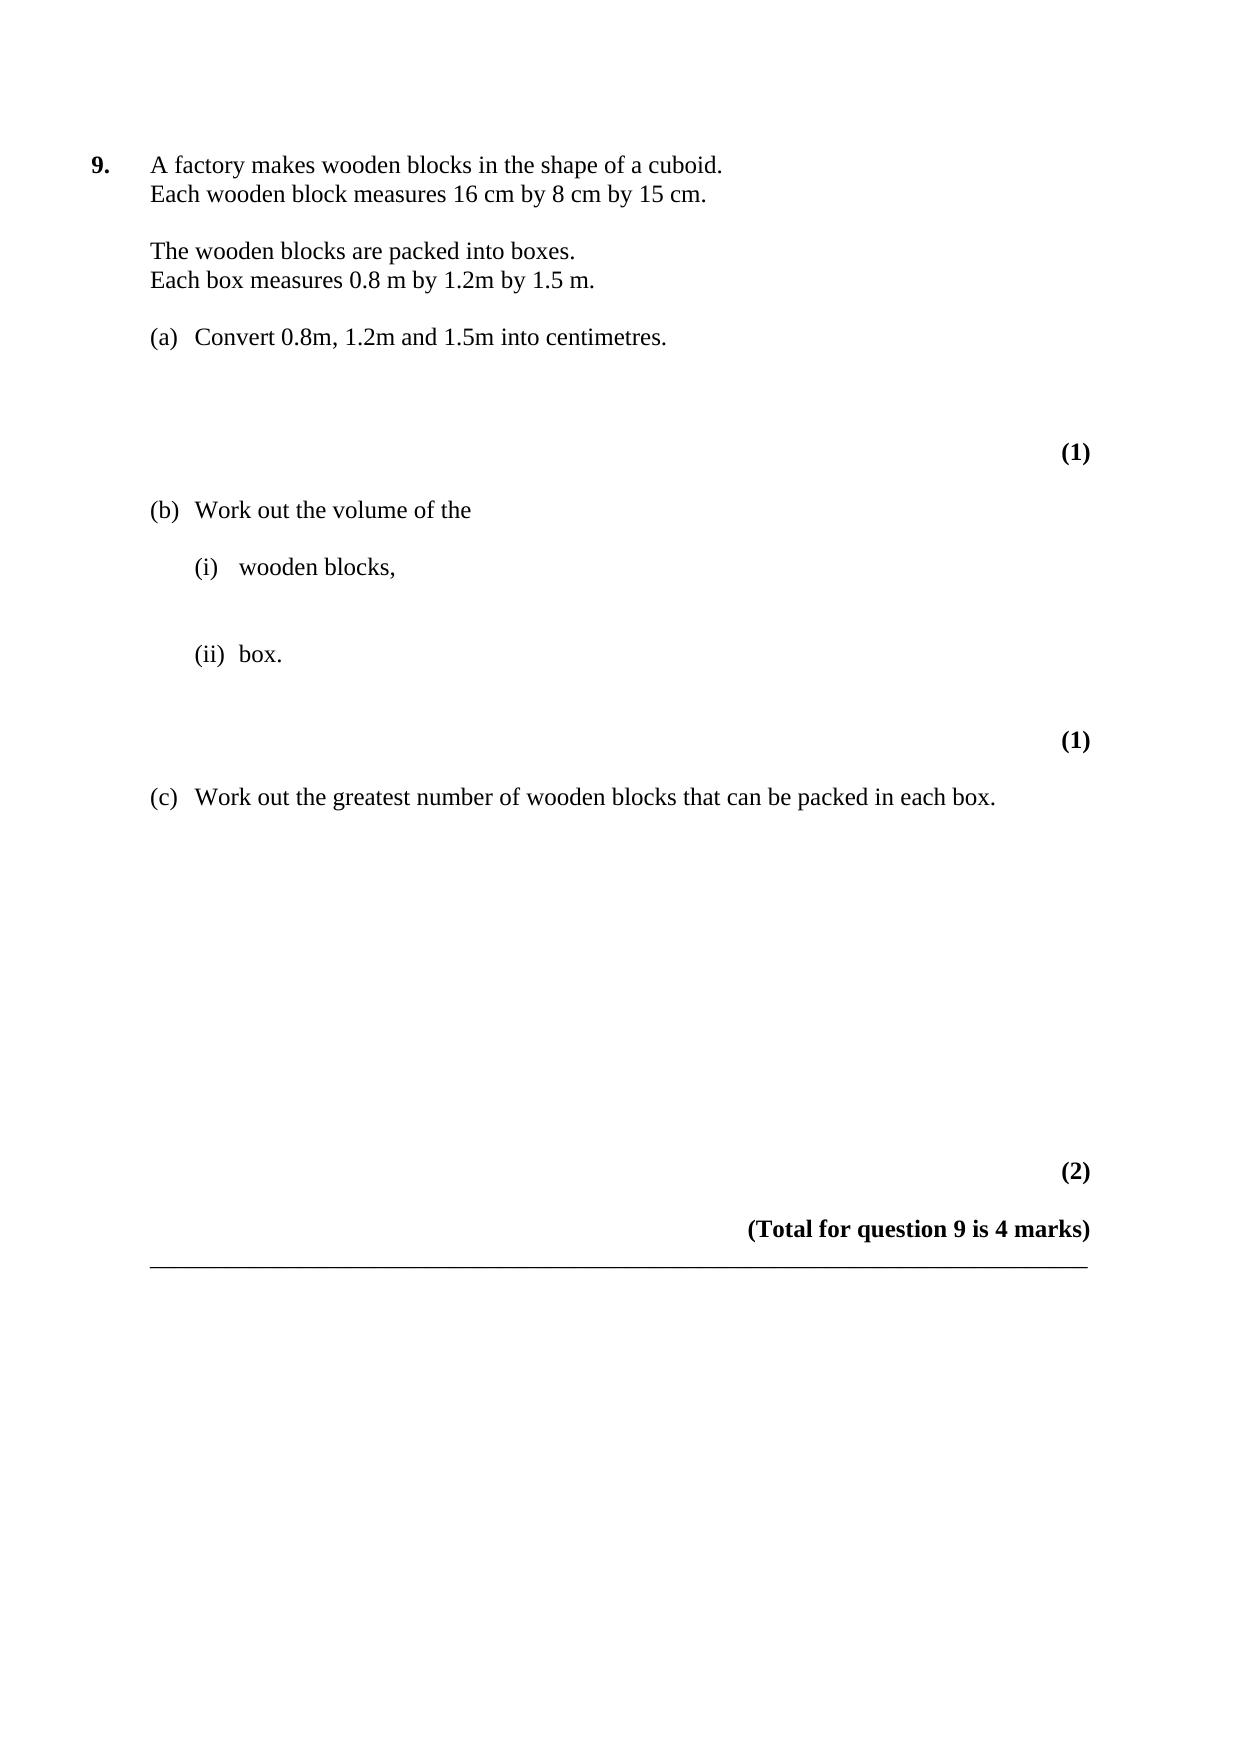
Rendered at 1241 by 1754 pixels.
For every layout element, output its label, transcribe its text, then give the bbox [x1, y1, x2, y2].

text (Total for question 9 is 4 marks) [150, 1214, 1090, 1242]
text (2) [150, 1156, 1090, 1185]
text (1) [150, 725, 1090, 754]
text The wooden blocks are packed into boxes. [150, 236, 1090, 265]
text 9. A factory makes wooden blocks in the shape of a cuboid. [91, 150, 1090, 179]
text Each box measures 0.8 m by 1.2m by 1.5 m. [150, 265, 1090, 294]
text (i) wooden blocks, [194, 552, 1090, 581]
text ___________________________________________________________________________ [150, 1242, 1090, 1271]
text (1) [150, 437, 1090, 466]
text (b) Work out the volume of the [150, 495, 1090, 524]
text (a) Convert 0.8m, 1.2m and 1.5m into centimetres. [150, 322, 1090, 351]
text Each wooden block measures 16 cm by 8 cm by 15 cm. [150, 179, 1090, 207]
text (ii) box. [194, 639, 1090, 667]
text (c) Work out the greatest number of wooden blocks that can be packed in each box. [150, 782, 1090, 811]
